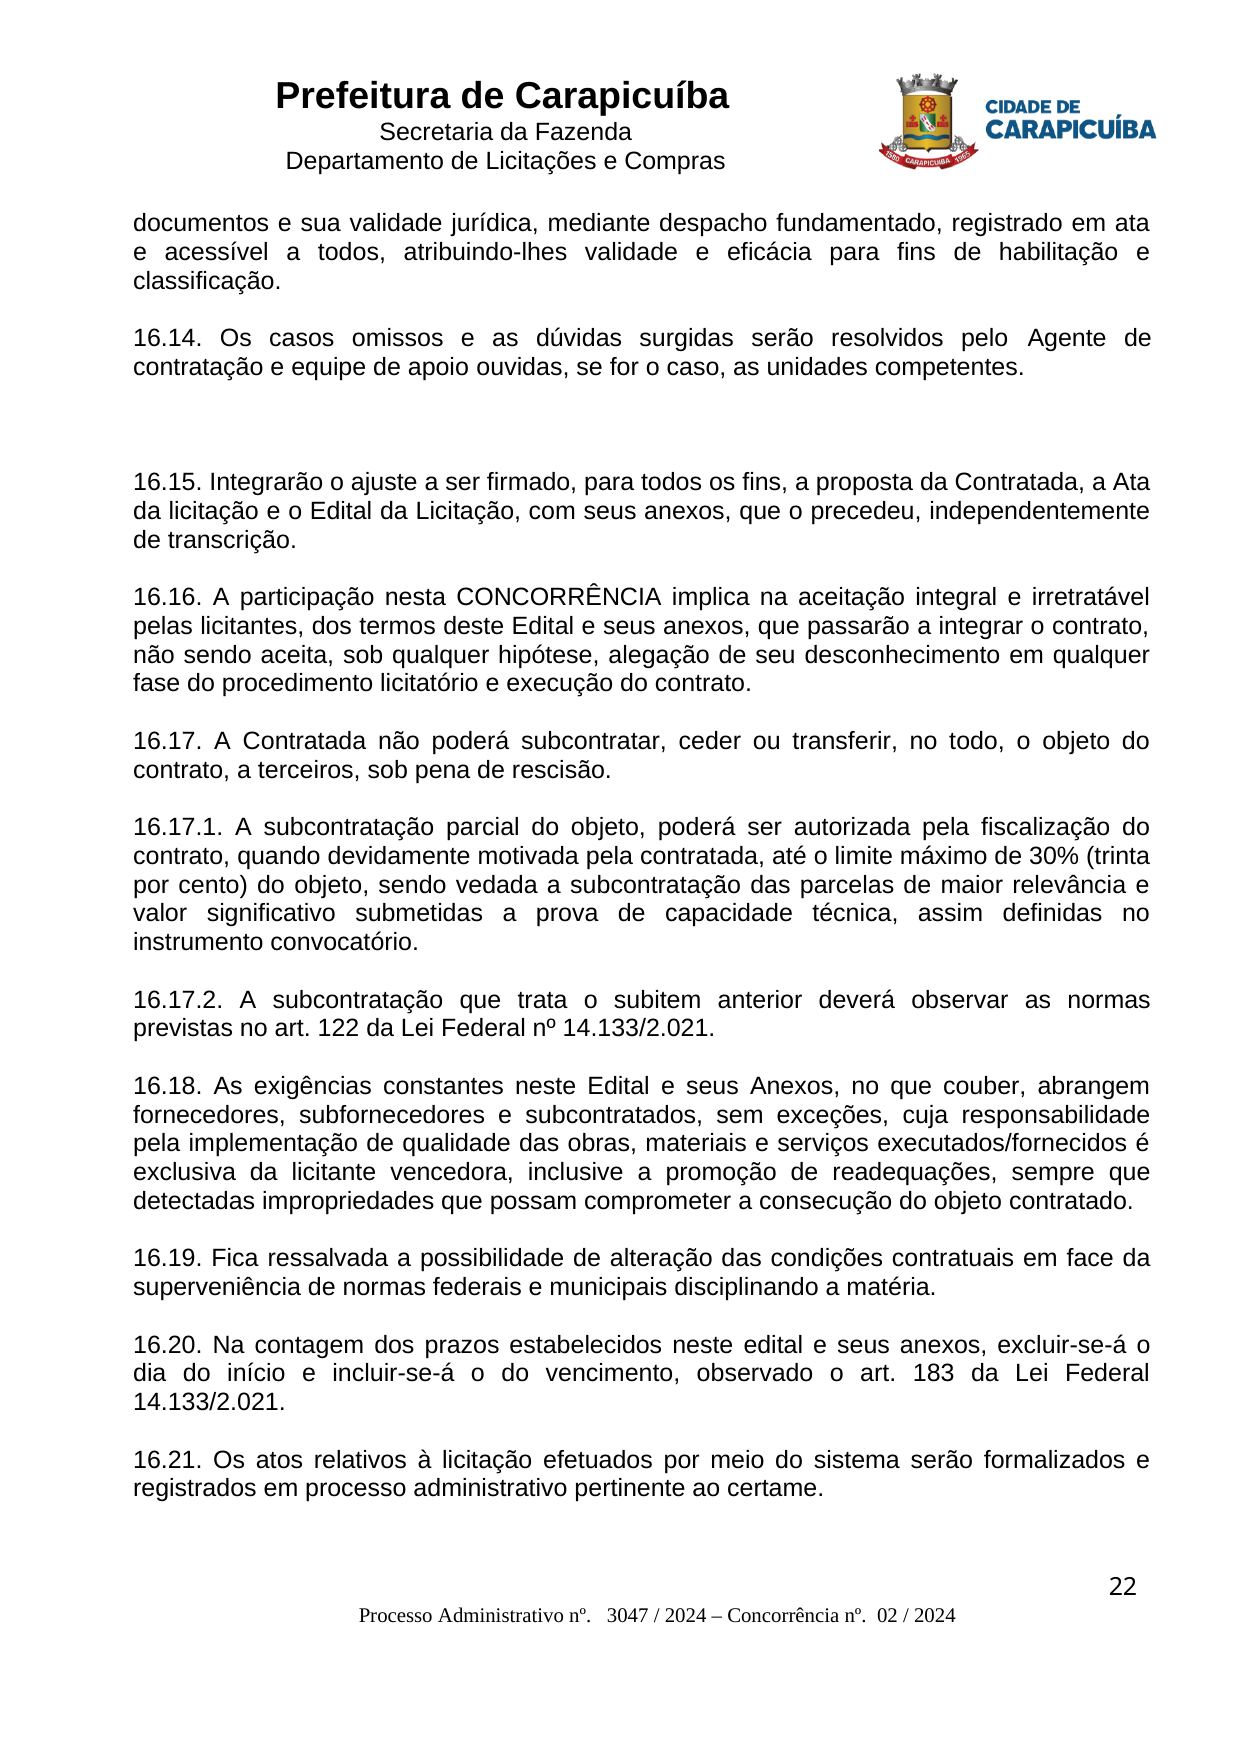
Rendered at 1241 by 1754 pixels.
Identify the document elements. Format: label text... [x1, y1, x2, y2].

text 16.20. Na contagem dos prazos estabelecidos neste edital e seus anexos, excluir-se-á o dia do início e incluir-se-á o do vencimento, observado o art. 183 da Lei Federal 14.133/2.021. [133, 1330, 1152, 1416]
text 16.15. Integrarão o ajuste a ser firmado, para todos os fins, a proposta da Contratada, a Ata da licitação e o Edital da Licitação, com seus anexos, que o precedeu, independentemente de transcrição. [133, 467, 1152, 553]
text 16.19. Fica ressalvada a possibilidade de alteração das condições contratuais em face da superveniência de normas federais e municipais disciplinando a matéria. [133, 1243, 1152, 1301]
text 16.17. A Contratada não poderá subcontratar, ceder ou transferir, no todo, o objeto do contrato, a terceiros, sob pena de rescisão. [133, 726, 1152, 783]
picture [877, 65, 1159, 172]
text 16.16. A participação nesta CONCORRÊNCIA implica na aceitação integral e irretratável pelas licitantes, dos termos deste Edital e seus anexos, que passarão a integrar o contrato, não sendo aceita, sob qualquer hipótese, alegação de seu desconhecimento em qualquer fase do procedimento licitatório e execução do contrato. [133, 582, 1152, 697]
text 16.18. As exigências constantes neste Edital e seus Anexos, no que couber, abrangem fornecedores, subfornecedores e subcontratados, sem exceções, cuja responsabilidade pela implementação de qualidade das obras, materiais e serviços executados/fornecidos é exclusiva da licitante vencedora, inclusive a promoção de readequações, sempre que detectadas impropriedades que possam comprometer a consecução do objeto contratado. [133, 1071, 1152, 1215]
text 16.14. Os casos omissos e as dúvidas surgidas serão resolvidos pelo Agente de contratação e equipe de apoio ouvidas, se for o caso, as unidades competentes. [133, 323, 1152, 381]
text 16.17.1. A subcontratação parcial do objeto, poderá ser autorizada pela fiscalização do contrato, quando devidamente motivada pela contratada, até o limite máximo de 30% (trinta por cento) do objeto, sendo vedada a subcontratação das parcelas de maior relevância e valor significativo submetidas a prova de capacidade técnica, assim definidas no instrumento convocatório. [133, 812, 1152, 956]
text 16.17.2. A subcontratação que trata o subitem anterior deverá observar as normas previstas no art. 122 da Lei Federal nº 14.133/2.021. [133, 985, 1152, 1042]
text 16.21. Os atos relativos à licitação efetuados por meio do sistema serão formalizados e registrados em processo administrativo pertinente ao certame. [133, 1445, 1152, 1502]
